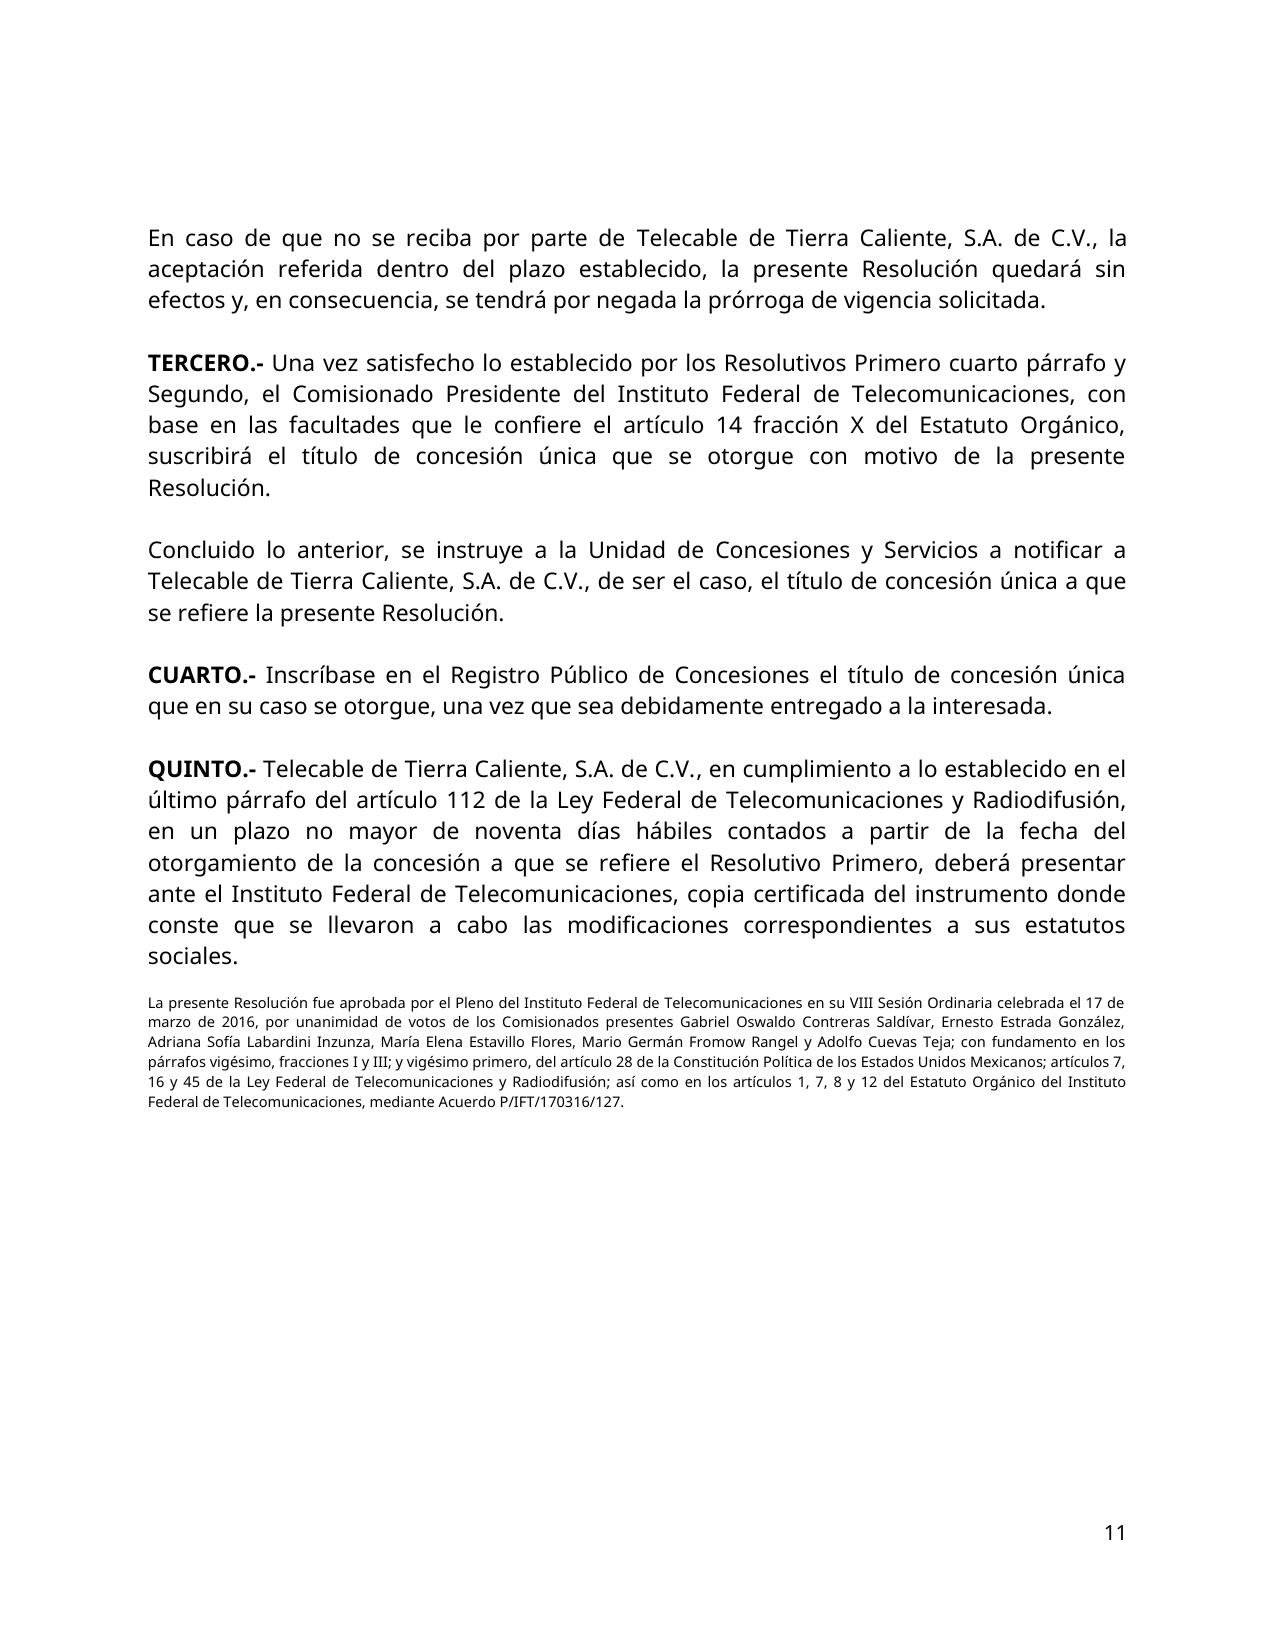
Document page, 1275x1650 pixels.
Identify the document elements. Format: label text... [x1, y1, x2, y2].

text La presente Resolución fue aprobada por el Pleno del Instituto Federal de Telecomunicaciones en su VIII Sesión Ordinaria celebrada el 17 de marzo de 2016, por unanimidad de votos de los Comisionados presentes Gabriel Oswaldo Contreras Saldívar, Ernesto Estrada González, Adriana Sofía Labardini Inzunza, María Elena Estavillo Flores, Mario Germán Fromow Rangel y Adolfo Cuevas Teja; con fundamento en los párrafos vigésimo, fracciones I y III; y vigésimo primero, del artículo 28 de la Constitución Política de los Estados Unidos Mexicanos; artículos 7, 16 y 45 de la Ley Federal de Telecomunicaciones y Radiodifusión; así como en los artículos 1, 7, 8 y 12 del Estatuto Orgánico del Instituto Federal de Telecomunicaciones, mediante Acuerdo P/IFT/170316/127. [148, 992, 1127, 1112]
text TERCERO.- Una vez satisfecho lo establecido por los Resolutivos Primero cuarto párrafo y Segundo, el Comisionado Presidente del Instituto Federal de Telecomunicaciones, con base en las facultades que le confiere el artículo 14 fracción X del Estatuto Orgánico, suscribirá el título de concesión única que se otorgue con motivo de la presente Resolución. [148, 347, 1127, 503]
text QUINTO.- Telecable de Tierra Caliente, S.A. de C.V., en cumplimiento a lo establecido en el último párrafo del artículo 112 de la Ley Federal de Telecomunicaciones y Radiodifusión, en un plazo no mayor de noventa días hábiles contados a partir de la fecha del otorgamiento de la concesión a que se refiere el Resolutivo Primero, deberá presentar ante el Instituto Federal de Telecomunicaciones, copia certificada del instrumento donde conste que se llevaron a cabo las modificaciones correspondientes a sus estatutos sociales. [148, 753, 1127, 972]
text Concluido lo anterior, se instruye a la Unidad de Concesiones y Servicios a notificar a Telecable de Tierra Caliente, S.A. de C.V., de ser el caso, el título de concesión única a que se refiere la presente Resolución. [148, 534, 1127, 628]
text En caso de que no se reciba por parte de Telecable de Tierra Caliente, S.A. de C.V., la aceptación referida dentro del plazo establecido, la presente Resolución quedará sin efectos y, en consecuencia, se tendrá por negada la prórroga de vigencia solicitada. [148, 222, 1127, 315]
text CUARTO.- Inscríbase en el Registro Público de Concesiones el título de concesión única que en su caso se otorgue, una vez que sea debidamente entregado a la interesada. [148, 659, 1127, 722]
